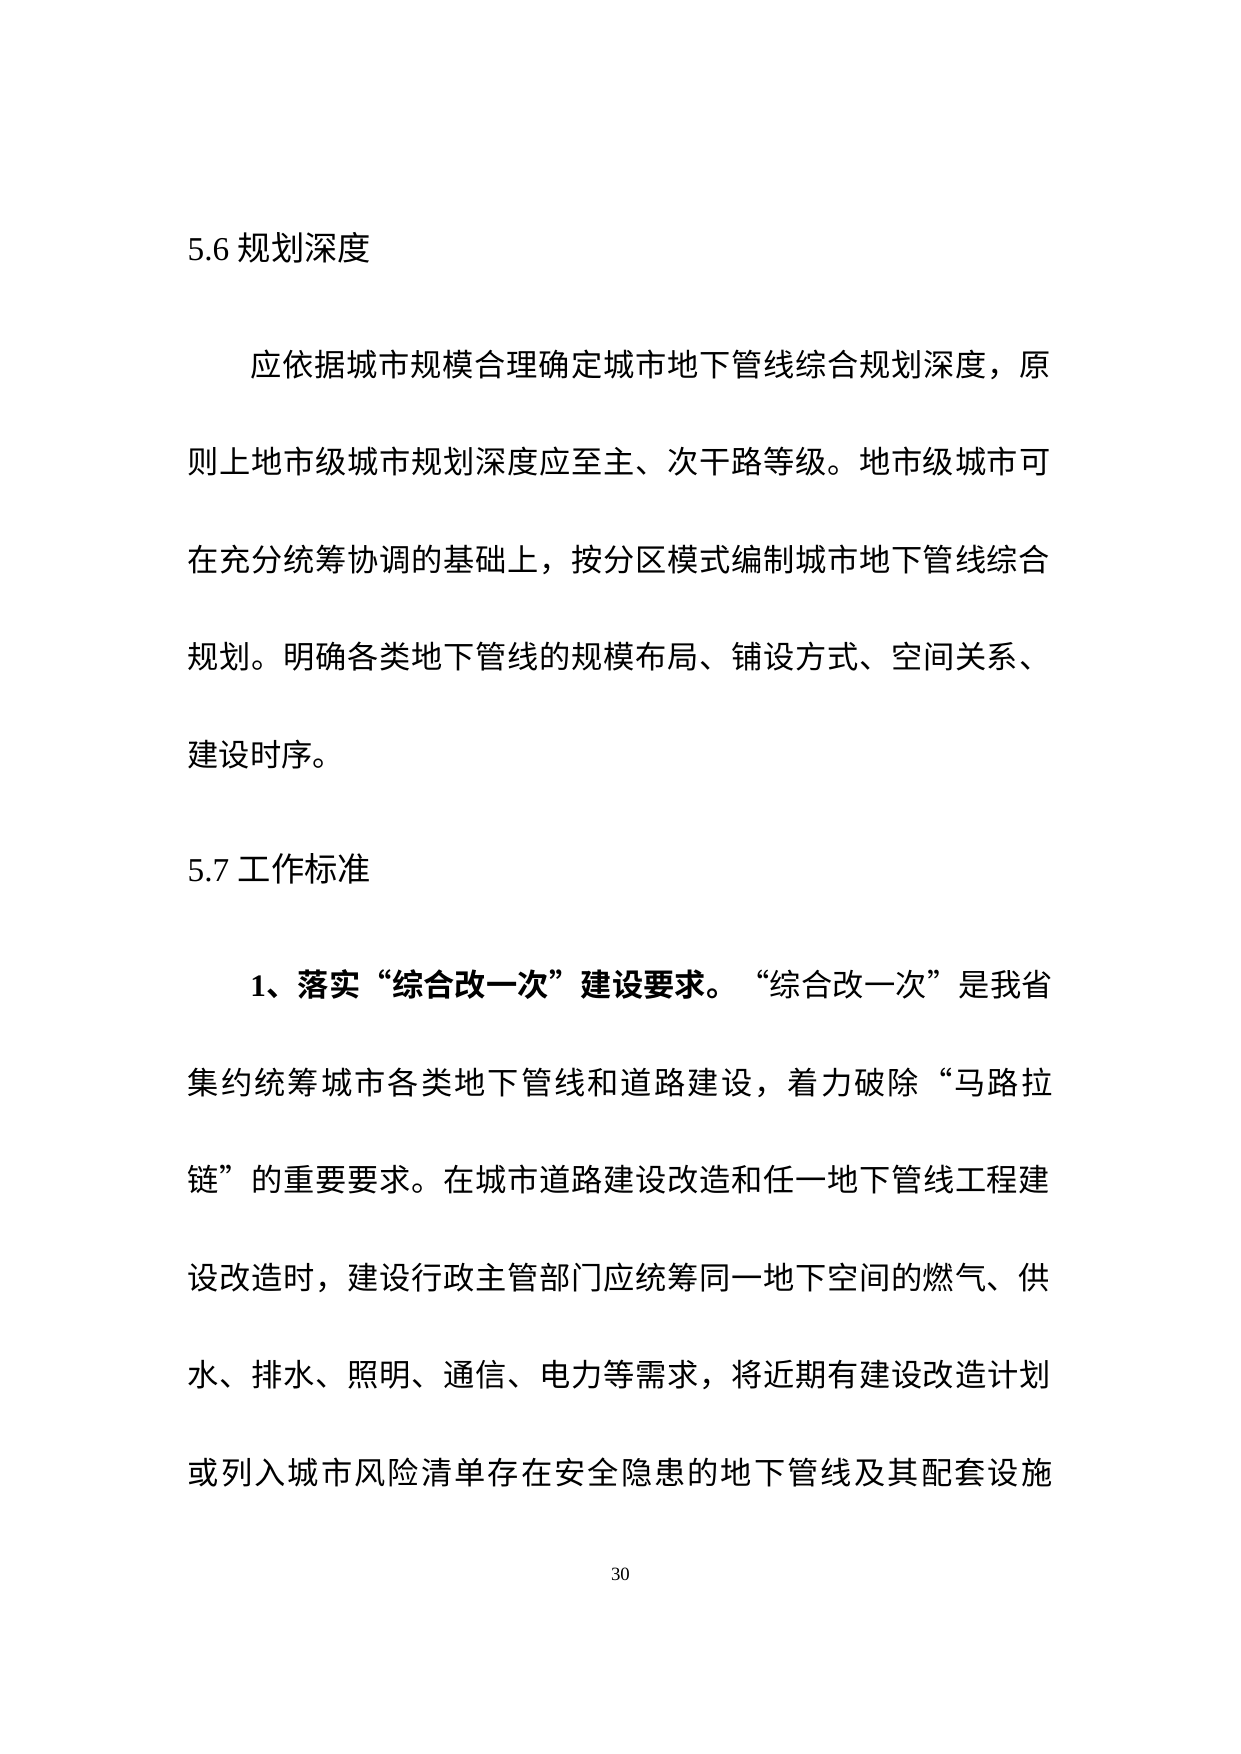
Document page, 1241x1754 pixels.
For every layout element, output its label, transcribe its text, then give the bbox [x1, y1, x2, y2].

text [187, 951, 1053, 1503]
subtitle 5.6 规划深度 [187, 214, 1053, 279]
text 应依据城市规模合理确定城市地下管线综合规划深度，原则上地市级城市规划深度应至主、次干路等级。地市级城市可在充分统筹协调的基础上，按分区模式编制城市地下管线综合规划。明确各类地下管线的规模布局、铺设方式、空间关系、建设时序。 [187, 330, 1053, 785]
subtitle 5.7 工作标准 [187, 834, 1053, 899]
